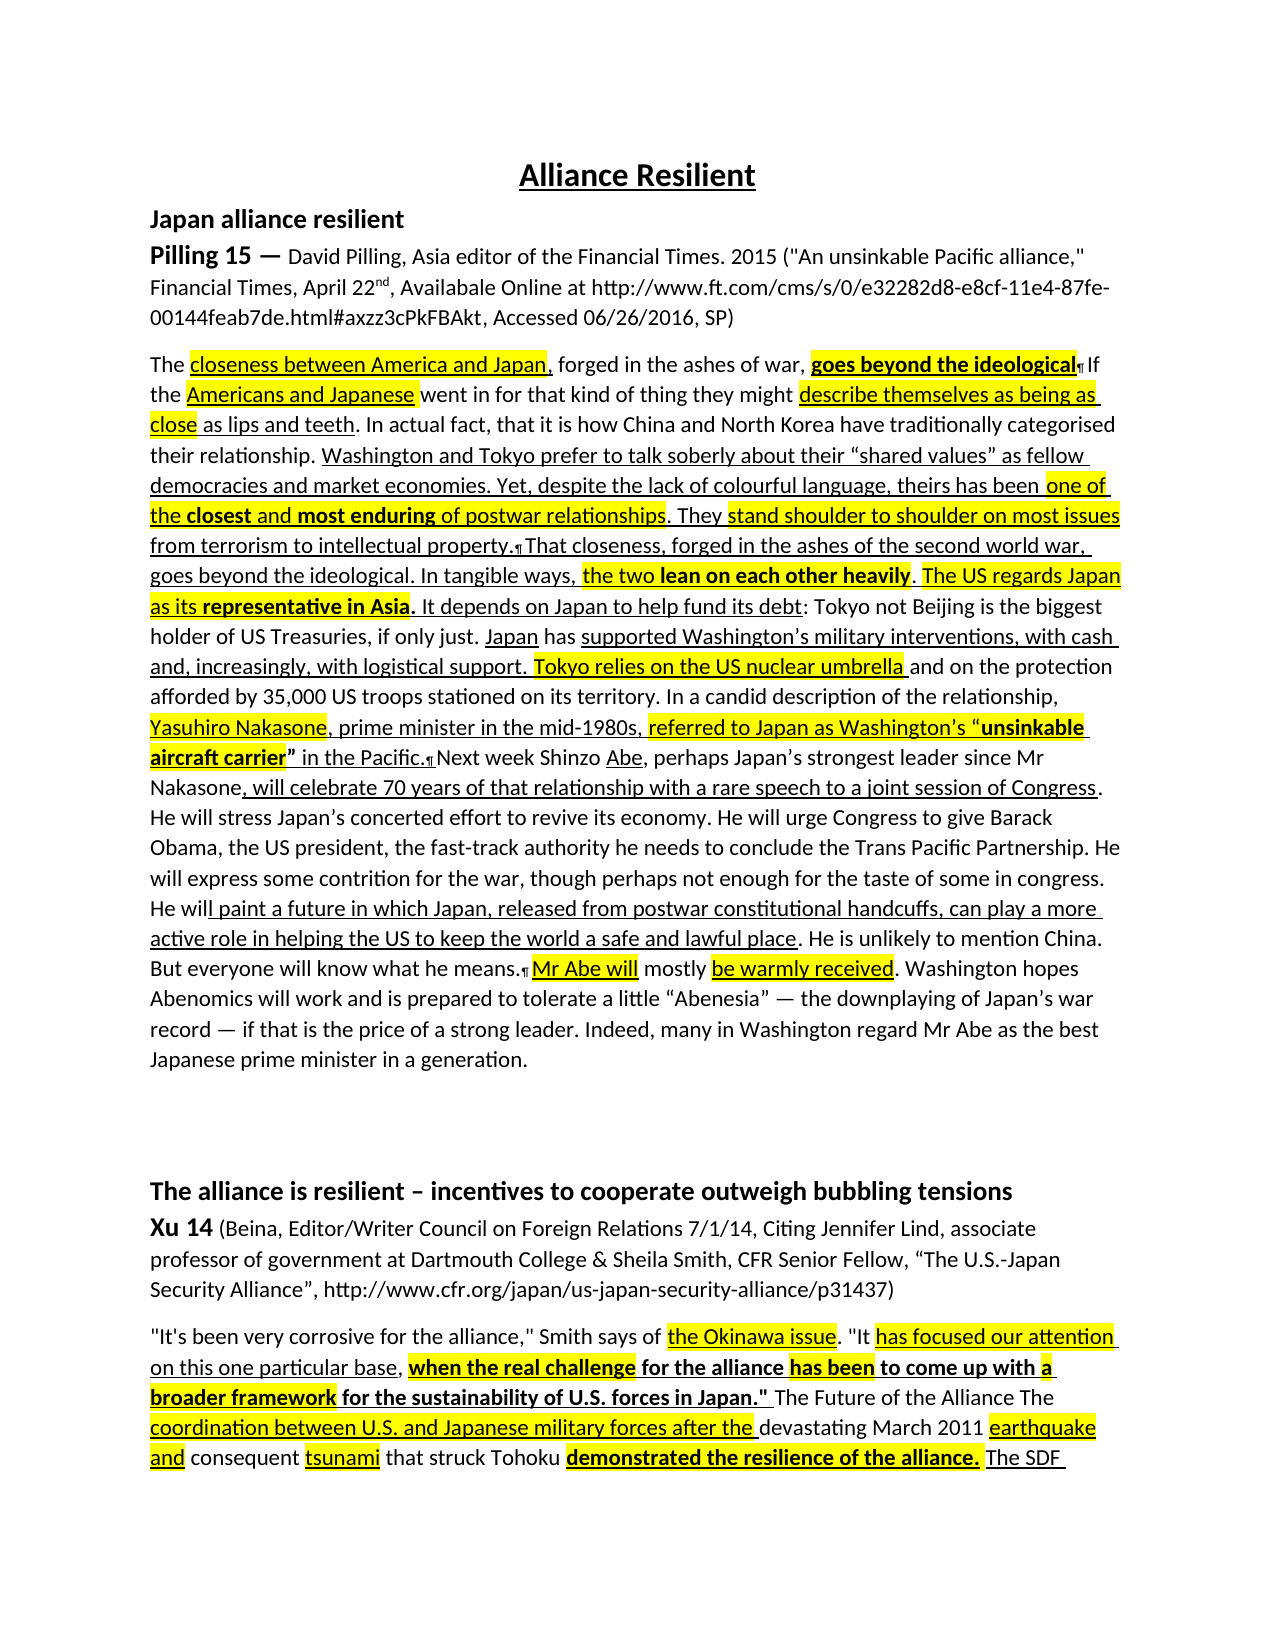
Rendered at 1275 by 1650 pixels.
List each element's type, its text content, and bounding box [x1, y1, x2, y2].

subtitle The alliance is resilient – incentives to cooperate outweigh bubbling tensions [150, 1174, 1125, 1208]
subtitle Alliance Resilient [150, 154, 1125, 195]
subtitle Japan alliance resilient [150, 202, 1125, 235]
text Pilling 15 — David Pilling, Asia editor of the Financial Times. 2015 ("An unsinkable Pacific alliance," Financial Times, April 22nd, Availabale Online at http://www.ft.com/cms/s/0/e32282d8-e8cf-11e4-87fe-00144feab7de.html#axzz3cPkFBAkt, Accessed 06/26/2016, SP) [150, 238, 1125, 331]
text Xu 14 (Beina, Editor/Writer Council on Foreign Relations 7/1/14, Citing Jennifer Lind, associate professor of government at Dartmouth College & Sheila Smith, CFR Senior Fellow, “The U.S.-Japan Security Alliance”, http://www.cfr.org/japan/us-japan-security-alliance/p31437) [150, 1210, 1125, 1304]
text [150, 1322, 1125, 1471]
text The closeness between America and Japan, forged in the ashes of war, goes beyond the ideological¶ If the Americans and Japanese went in for that kind of thing they might describe themselves as being as close as lips and teeth. In actual fact, that it is how China and North Korea have traditionally categorised their relationship. Washington and Tokyo prefer to talk soberly about their “shared values” as fellow democracies and market economies. Yet, despite the lack of colourful language, theirs has been one of the closest and most enduring of postwar relationships. They stand shoulder to shoulder on most issues from terrorism to intellectual property.¶ That closeness, forged in the ashes of the second world war, goes beyond the ideological. In tangible ways, the two lean on each other heavily. The US regards Japan as its representative in Asia. It depends on Japan to help fund its debt: Tokyo not Beijing is the biggest holder of US Treasuries, if only just. Japan has supported Washington’s military interventions, with cash and, increasingly, with logistical support. Tokyo relies on the US nuclear umbrella and on the protection afforded by 35,000 US troops stationed on its territory. In a candid description of the relationship, Yasuhiro Nakasone, prime minister in the mid-1980s, referred to Japan as Washington’s “unsinkable aircraft carrier” in the Pacific.¶ Next week Shinzo Abe, perhaps Japan’s strongest leader since Mr Nakasone, will celebrate 70 years of that relationship with a rare speech to a joint session of Congress. He will stress Japan’s concerted effort to revive its economy. He will urge Congress to give Barack Obama, the US president, the fast-track authority he needs to conclude the Trans Pacific Partnership. He will express some contrition for the war, though perhaps not enough for the taste of some in congress. He will paint a future in which Japan, released from postwar constitutional handcuffs, can play a more active role in helping the US to keep the world a safe and lawful place. He is unlikely to mention China. But everyone will know what he means.¶ Mr Abe will mostly be warmly received. Washington hopes Abenomics will work and is prepared to tolerate a little “Abenesia” — the downplaying of Japan’s war record — if that is the price of a strong leader. Indeed, many in Washington regard Mr Abe as the best Japanese prime minister in a generation. [150, 350, 1125, 1073]
